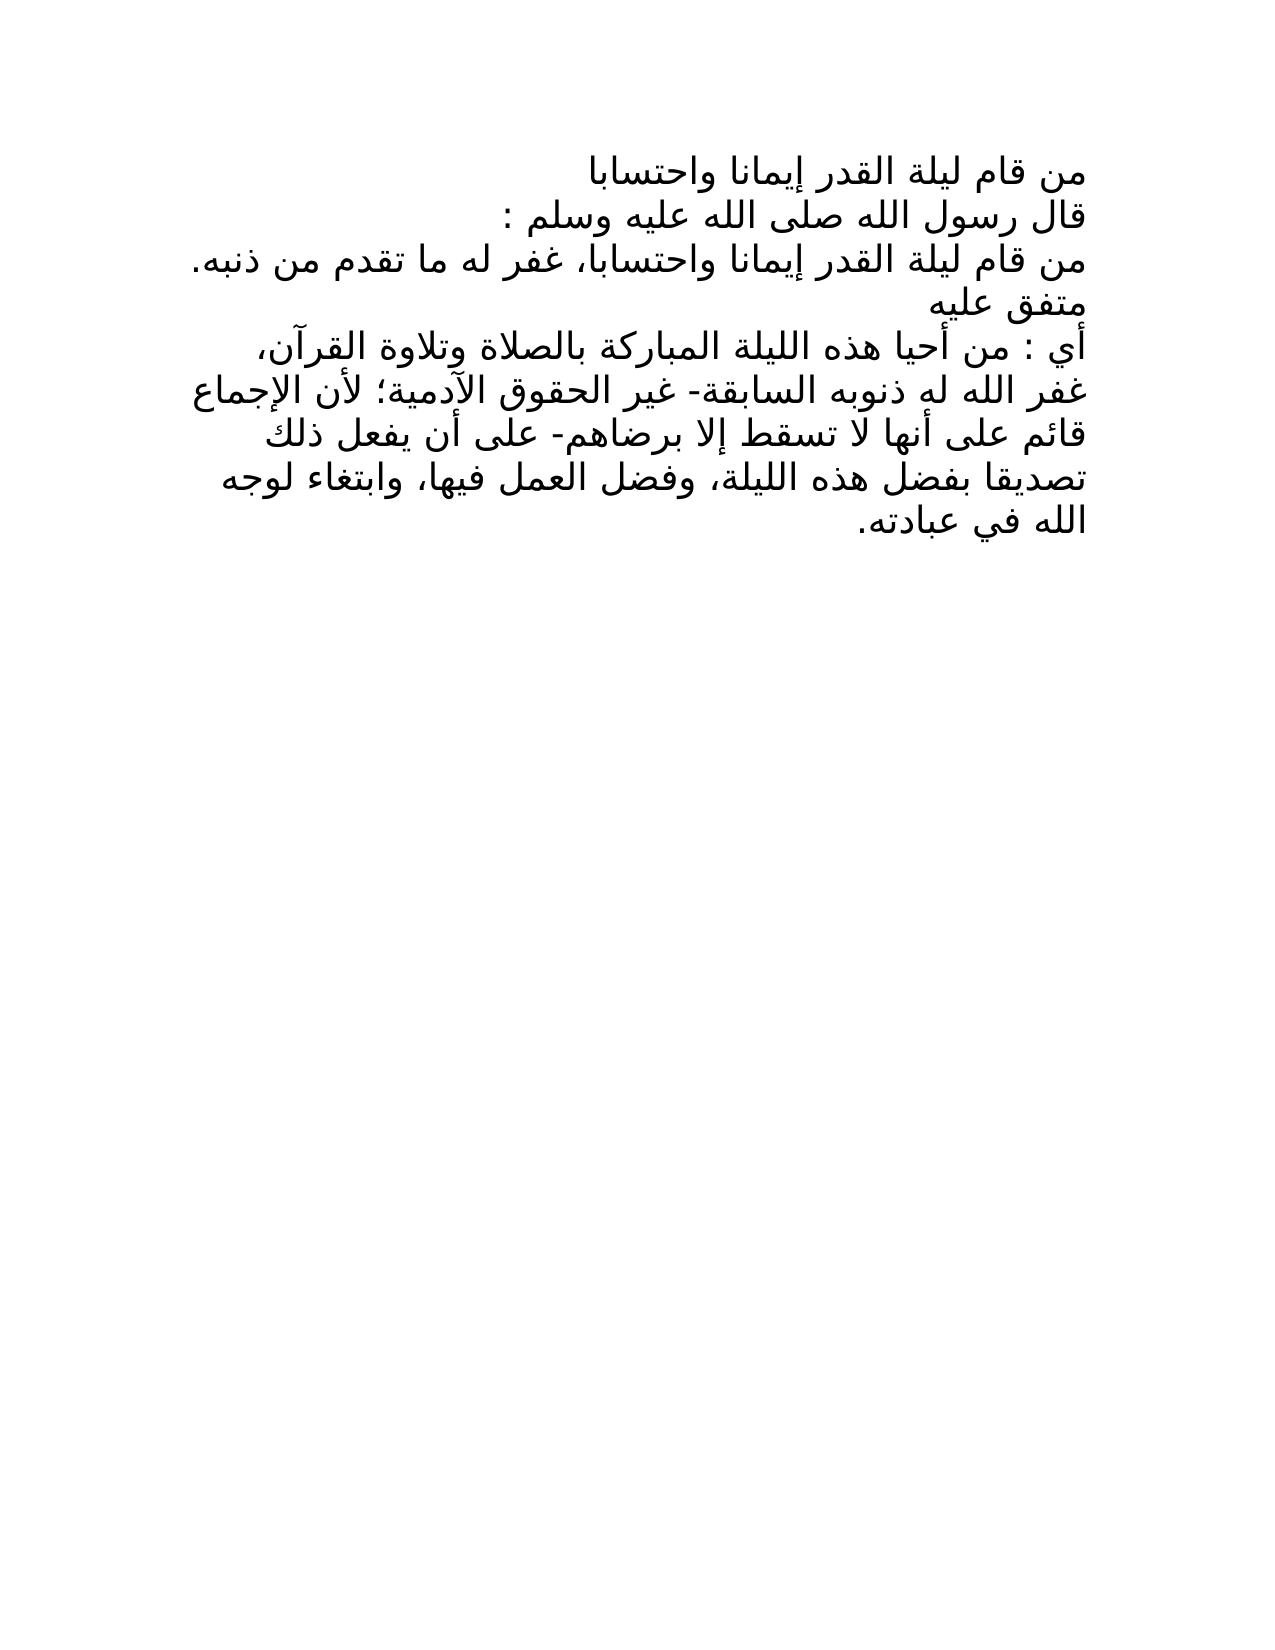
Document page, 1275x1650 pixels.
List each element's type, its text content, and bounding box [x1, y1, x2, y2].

text أي : من أحيا هذه الليلة المباركة بالصلاة وتلاوة القرآن، غفر الله له ذنوبه السابقة- غير الحقوق الآدمية؛ لأن الإجماع قائم على أنها لا تسقط إلا برضاهم- على أن يفعل ذلك تصديقا بفضل هذه الليلة، وفضل العمل فيها، وابتغاء لوجه الله في عبادته. [187, 324, 1087, 543]
text من قام ليلة القدر إيمانا واحتسابا [187, 150, 1087, 194]
text متفق عليه [187, 281, 1087, 324]
text قال رسول الله صلى الله عليه وسلم : [187, 194, 1087, 237]
text من قام ليلة القدر إيمانا واحتسابا، غفر له ما تقدم من ذنبه. [187, 237, 1087, 281]
